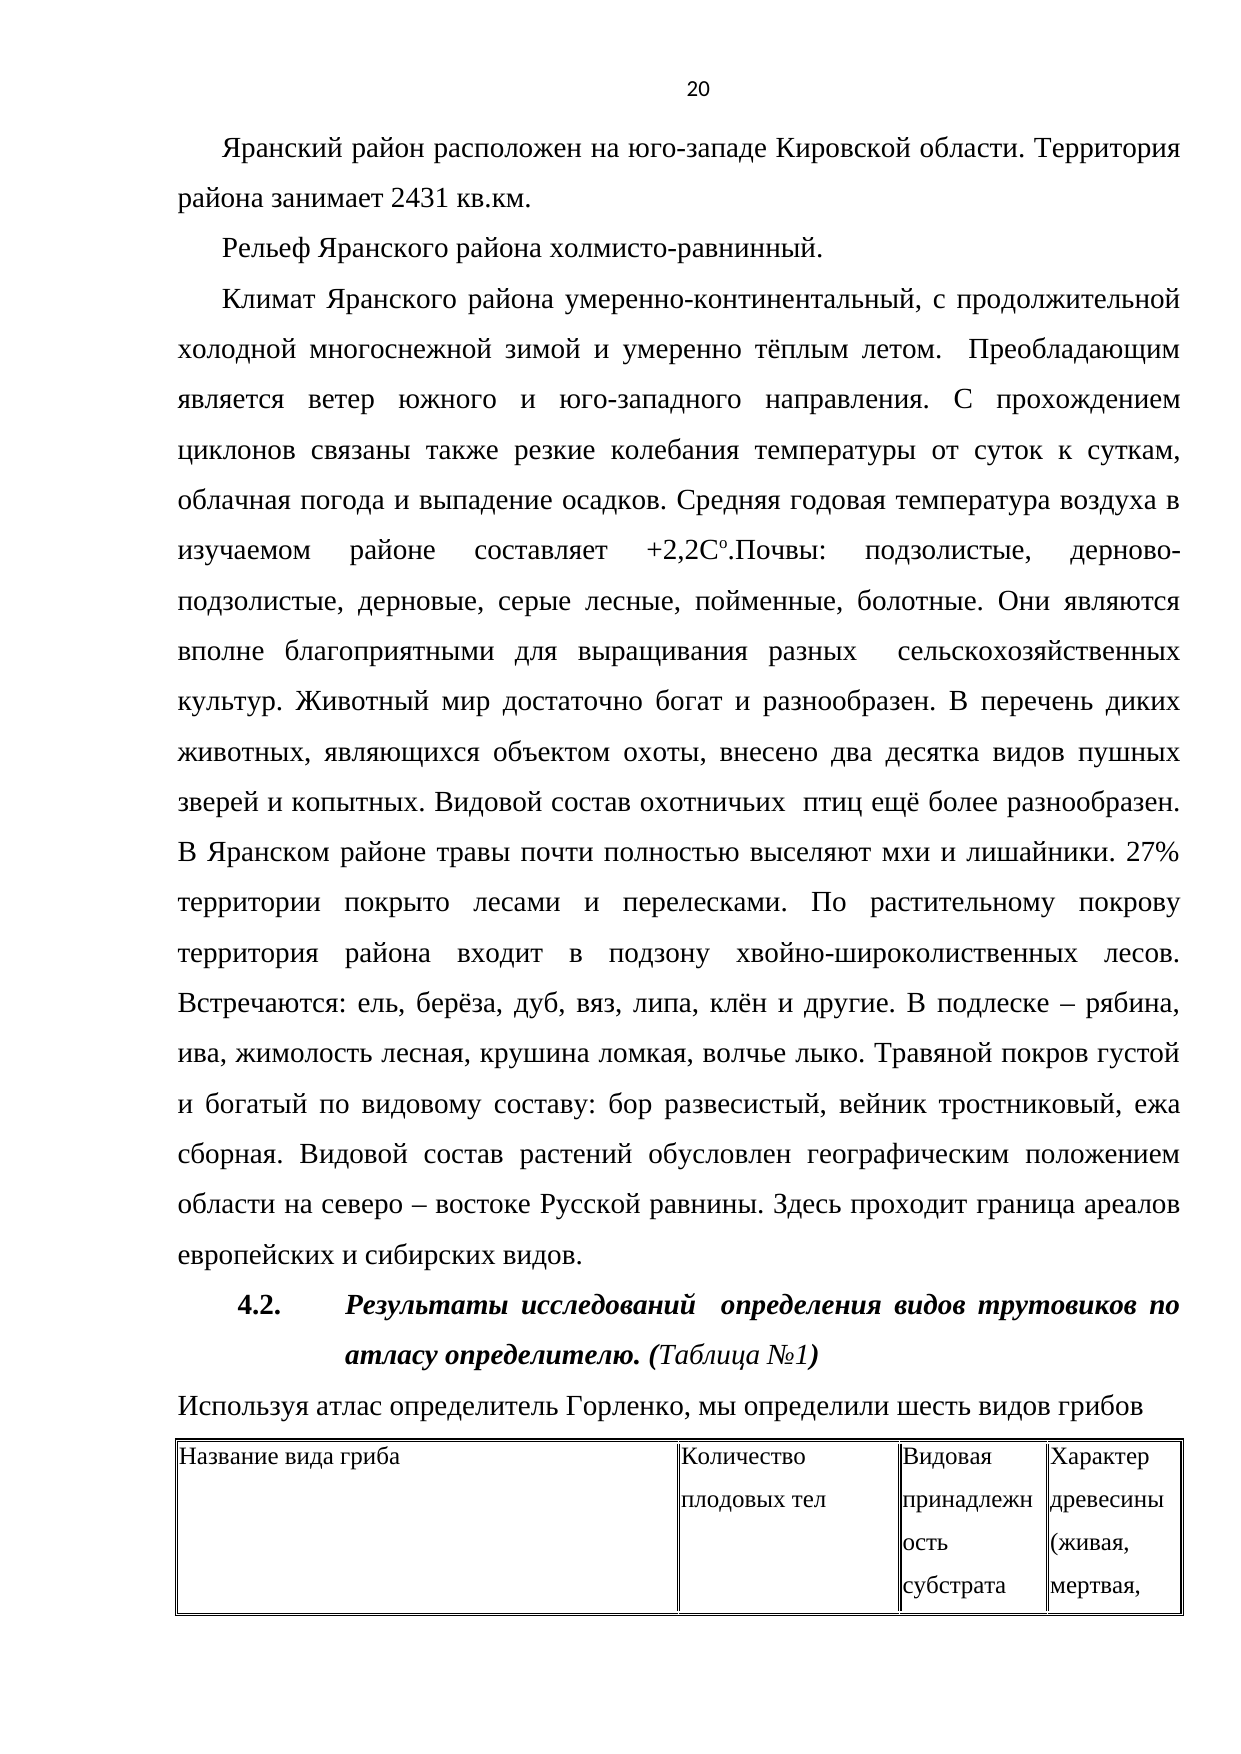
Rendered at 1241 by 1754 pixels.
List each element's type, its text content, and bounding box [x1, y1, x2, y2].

text Яранский район расположен на юго-западе Кировской области. Территория района занимает 2431 кв.км. [177, 130, 1181, 214]
text Рельеф Яранского района холмисто-равнинный. [177, 231, 1181, 264]
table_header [900, 1442, 1048, 1612]
text Климат Яранского района умеренно-континентальный, с продолжительной холодной многоснежной зимой и умеренно тёплым летом. Преобладающим является ветер южного и юго-западного направления. С прохождением циклонов связаны также резкие колебания температуры от суток к суткам, облачная погода и выпадение осадков. Средняя годовая температура воздуха в изучаемом районе составляет +2,2Со.Почвы: подзолистые, дерново-подзолистые, дерновые, серые лесные, пойменные, болотные. Они являются вполне благоприятными для выращивания разных сельскохозяйственных культур. Животный мир достаточно богат и разнообразен. В перечень диких животных, являющихся объектом охоты, внесено два десятка видов пушных зверей и копытных. Видовой состав охотничьих птиц ещё более разнообразен. В Яранском районе травы почти полностью выселяют мхи и лишайники. 27% территории покрыто лесами и перелесками. По растительному покрову территория района входит в подзону хвойно-широколиственных лесов. Встречаются: ель, берёза, дуб, вяз, липа, клён и другие. В подлеске – рябина, ива, жимолость лесная, крушина ломкая, волчье лыко. Травяной покров густой и богатый по видовому составу: бор развесистый, вейник тростниковый, ежа сборная. Видовой состав растений обусловлен географическим положением области на северо – востоке Русской равнины. Здесь проходит граница ареалов европейских и сибирских видов. [177, 281, 1181, 1270]
table_header Название вида гриба [178, 1442, 678, 1612]
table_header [679, 1440, 900, 1612]
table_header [1048, 1442, 1180, 1612]
text Используя атлас определитель Горленко, мы определили шесть видов грибов [177, 1388, 1181, 1421]
list Результаты исследований определения видов трутовиков по атласу определителю. (Таблица №1) [237, 1287, 1181, 1371]
